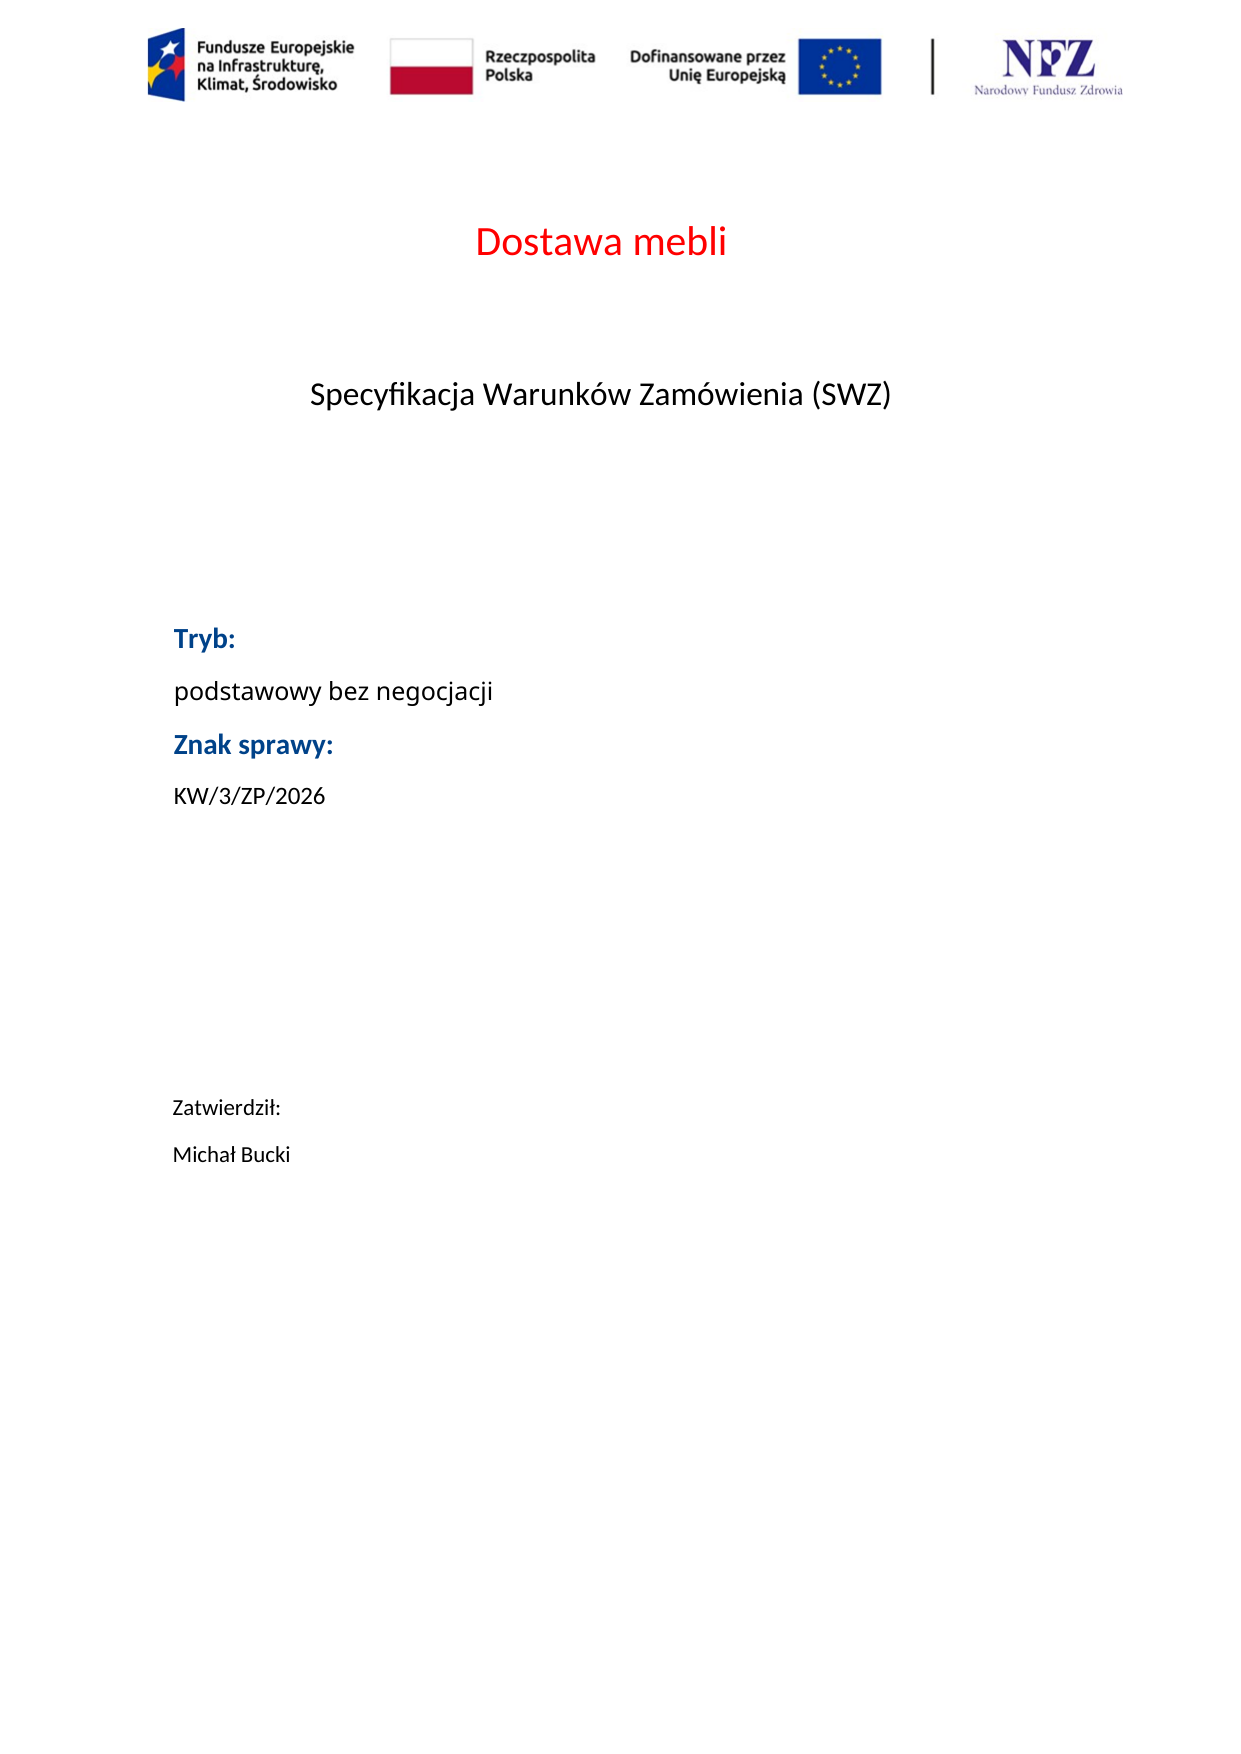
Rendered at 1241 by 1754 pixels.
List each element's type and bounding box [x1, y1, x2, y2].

picture [147, 28, 1123, 102]
